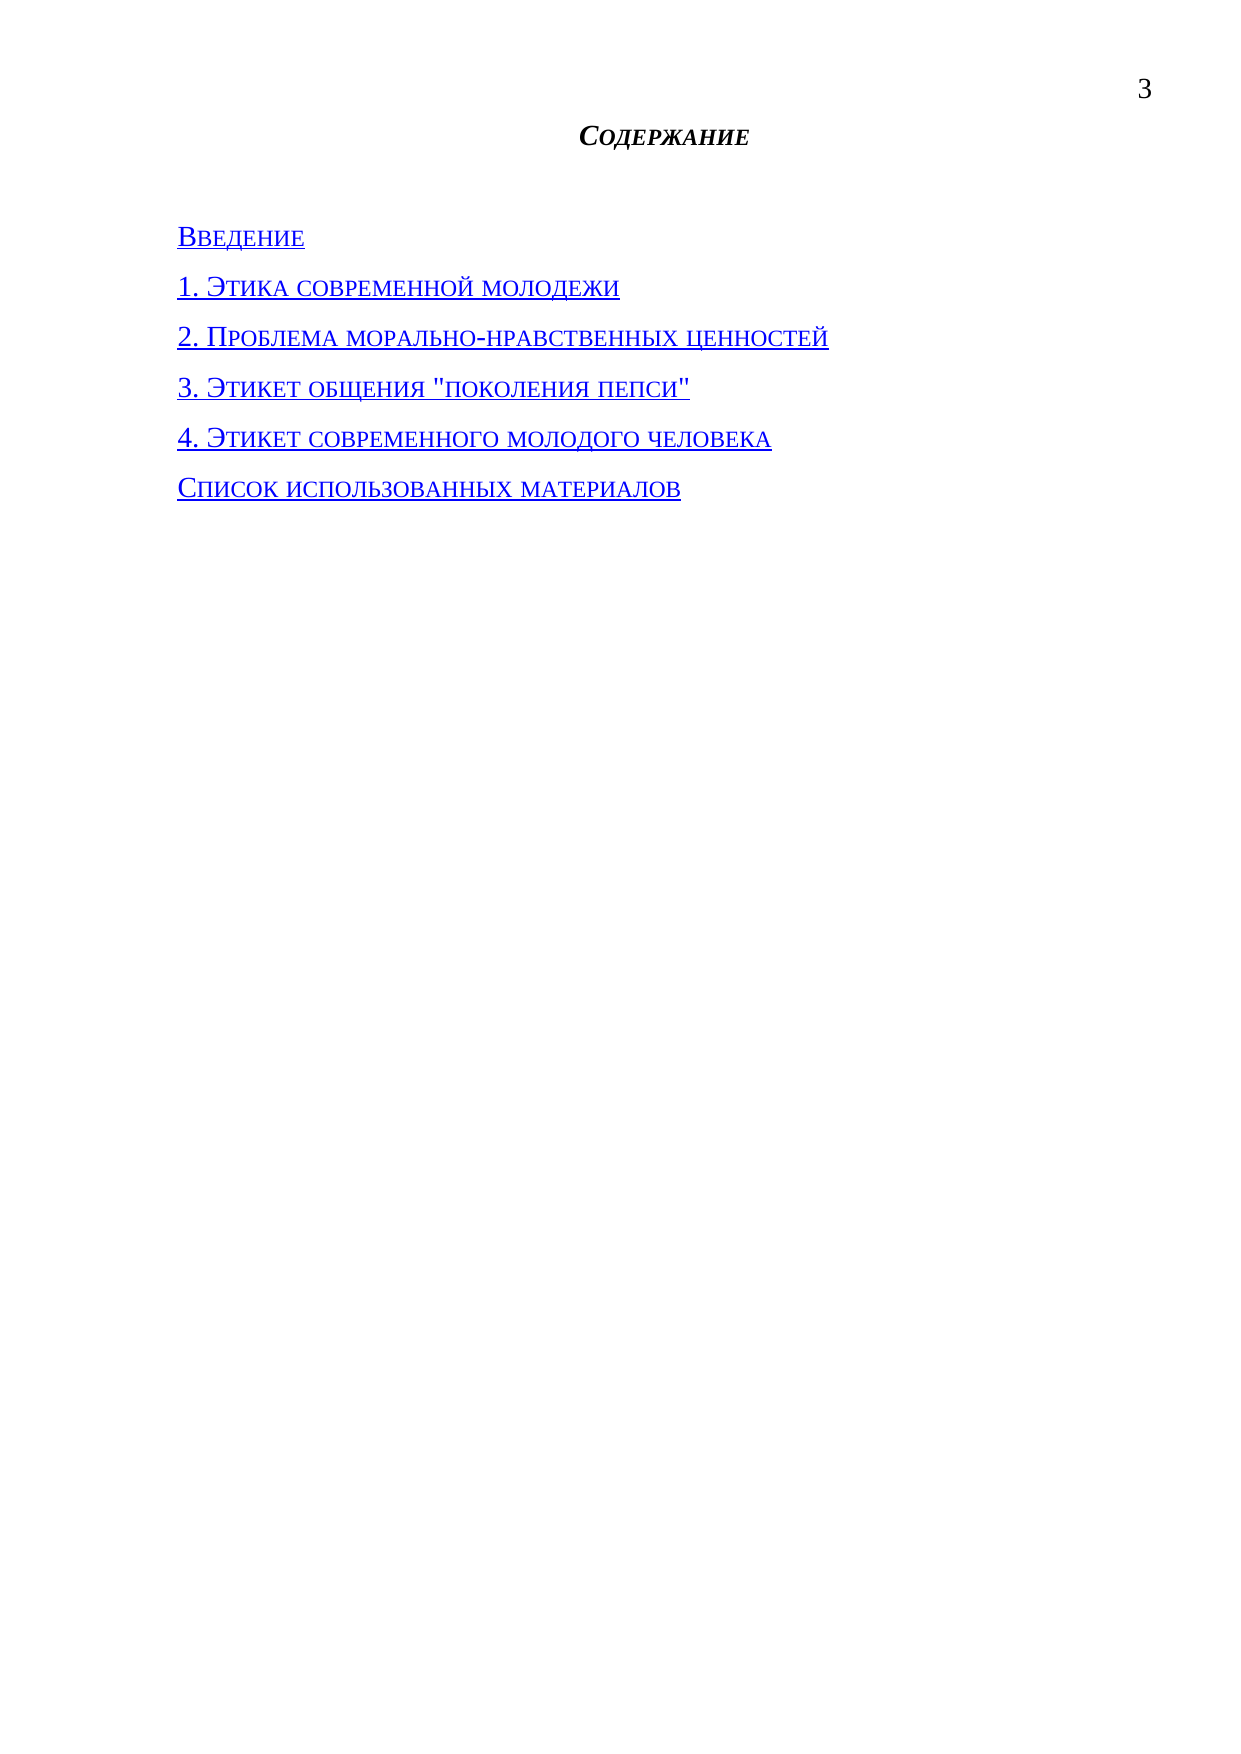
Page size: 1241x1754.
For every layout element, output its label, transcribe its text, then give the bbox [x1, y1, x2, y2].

text Список использованных материалов [177, 470, 1152, 504]
text Введение [177, 219, 1152, 252]
text Содержание [177, 118, 1152, 152]
text 3. Этикет общения "поколения пепси" [177, 370, 1152, 403]
text 4. Этикет современного молодого человека [177, 420, 1152, 453]
text 2. Проблема морально-нравственных ценностей [177, 319, 1152, 353]
text 1. Этика современной молодежи [177, 269, 1152, 303]
